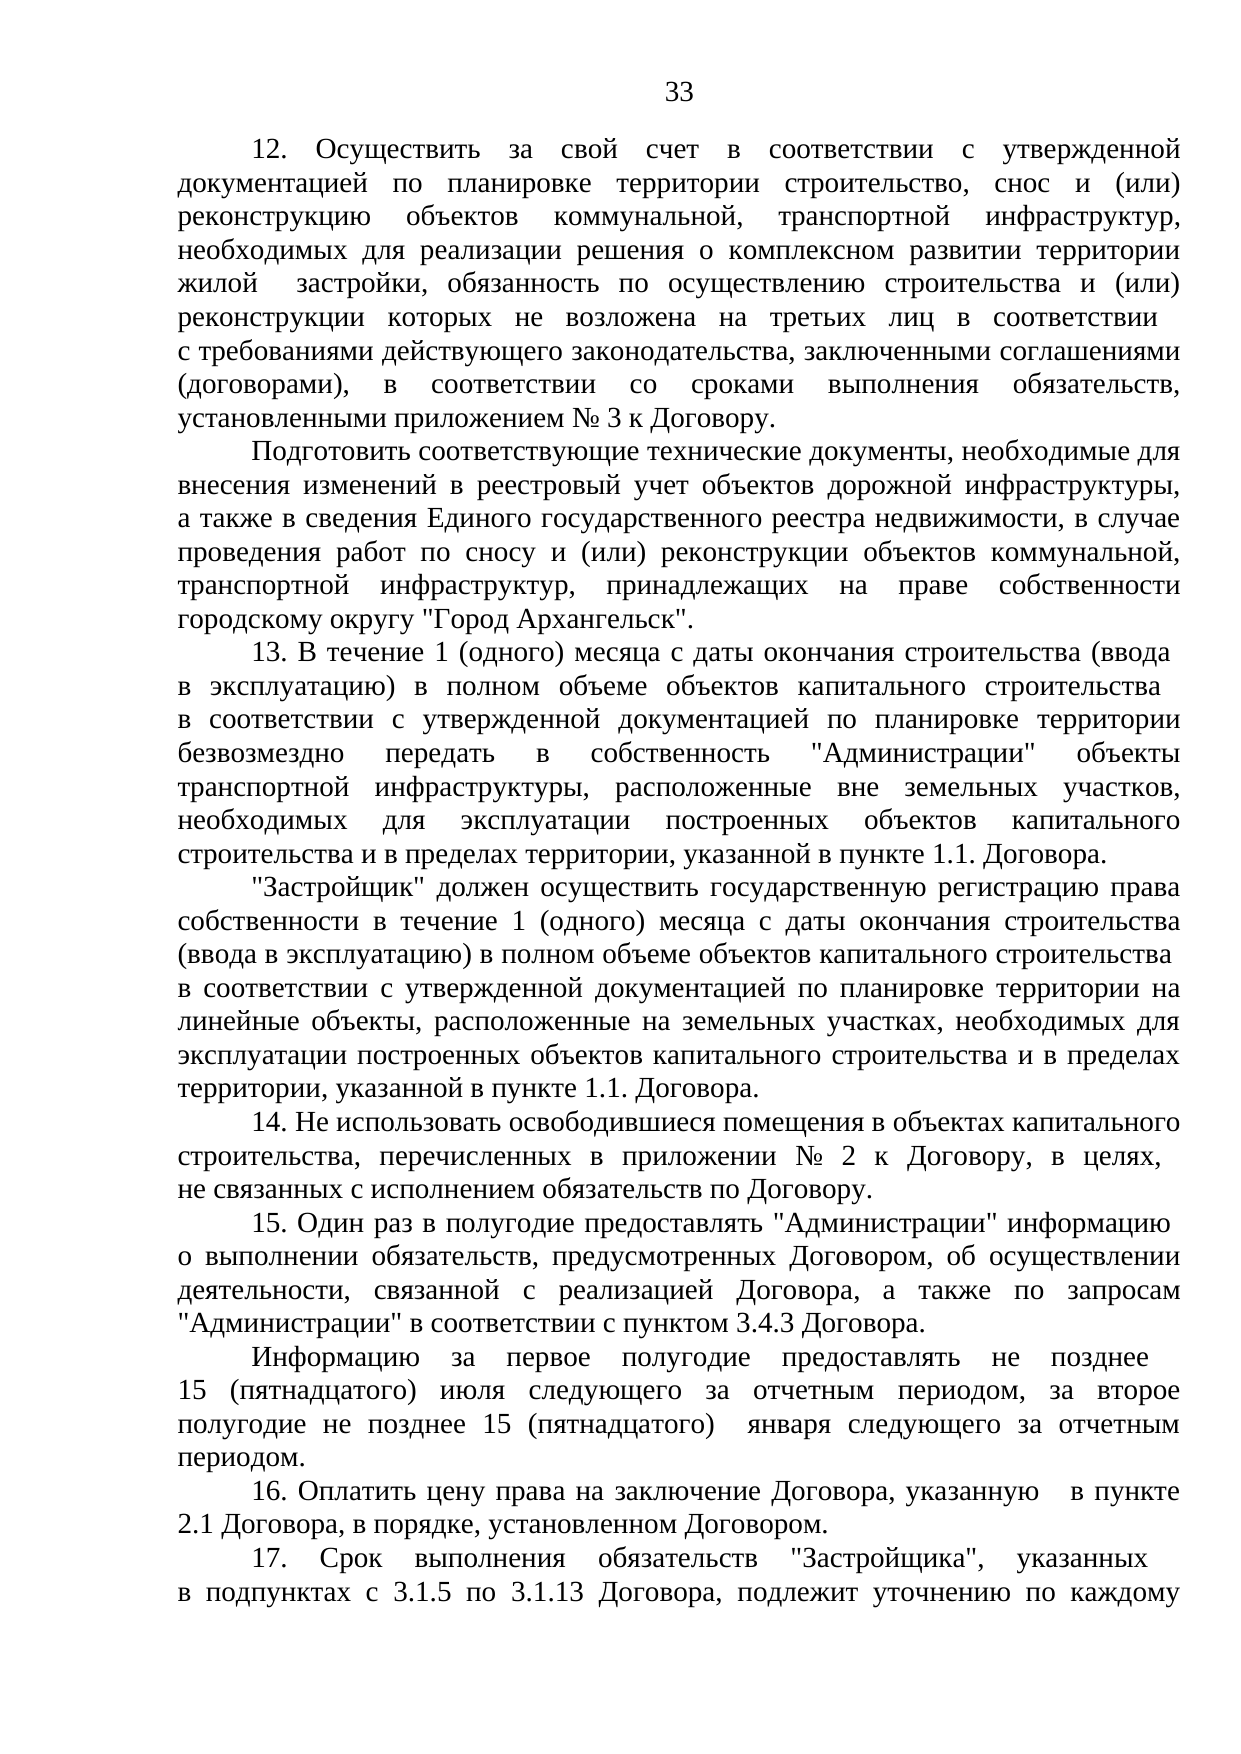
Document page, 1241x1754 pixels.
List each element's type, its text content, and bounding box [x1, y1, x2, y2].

text 13. В течение 1 (одного) месяца с даты окончания строительства (ввода в эксплуатацию) в полном объеме объектов капитального строительства в соответствии с утвержденной документацией по планировке территории безвозмездно передать в собственность "Администрации" объекты транспортной инфраструктуры, расположенные вне земельных участков, необходимых для эксплуатации построенных объектов капитального строительства и в пределах территории, указанной в пункте 1.1. Договора. [177, 634, 1181, 869]
text 12. Осуществить за свой счет в соответствии с утвержденной документацией по планировке территории строительство, снос и (или) реконструкцию объектов коммунальной, транспортной инфраструктур, необходимых для реализации решения о комплексном развитии территории жилой застройки, обязанность по осуществлению строительства и (или) реконструкции которых не возложена на третьих лиц в соответствии с требованиями действующего законодательства, заключенными соглашениями (договорами), в соответствии со сроками выполнения обязательств, установленными приложением № 3 к Договору. [177, 131, 1181, 433]
text Подготовить соответствующие технические документы, необходимые для внесения изменений в реестровый учет объектов дорожной инфраструктуры, а также в сведения Единого государственного реестра недвижимости, в случае проведения работ по сносу и (или) реконструкции объектов коммунальной, транспортной инфраструктур, принадлежащих на праве собственности городскому округу "Город Архангельск". [177, 433, 1181, 634]
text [177, 1540, 1181, 1607]
text "Застройщик" должен осуществить государственную регистрацию права собственности в течение 1 (одного) месяца с даты окончания строительства (ввода в эксплуатацию) в полном объеме объектов капитального строительства в соответствии с утвержденной документацией по планировке территории на линейные объекты, расположенные на земельных участках, необходимых для эксплуатации построенных объектов капитального строительства и в пределах территории, указанной в пункте 1.1. Договора. [177, 869, 1181, 1104]
text 14. Не использовать освободившиеся помещения в объектах капитального строительства, перечисленных в приложении № 2 к Договору, в целях, не связанных с исполнением обязательств по Договору. [177, 1104, 1181, 1205]
text 16. Оплатить цену права на заключение Договора, указанную в пункте 2.1 Договора, в порядке, установленном Договором. [177, 1473, 1181, 1540]
text Информацию за первое полугодие предоставлять не позднее 15 (пятнадцатого) июля следующего за отчетным периодом, за второе полугодие не позднее 15 (пятнадцатого) января следующего за отчетным периодом. [177, 1339, 1181, 1473]
text 15. Один раз в полугодие предоставлять "Администрации" информацию о выполнении обязательств, предусмотренных Договором, об осуществлении деятельности, связанной с реализацией Договора, а также по запросам "Администрации" в соответствии с пунктом 3.4.3 Договора. [177, 1205, 1181, 1339]
